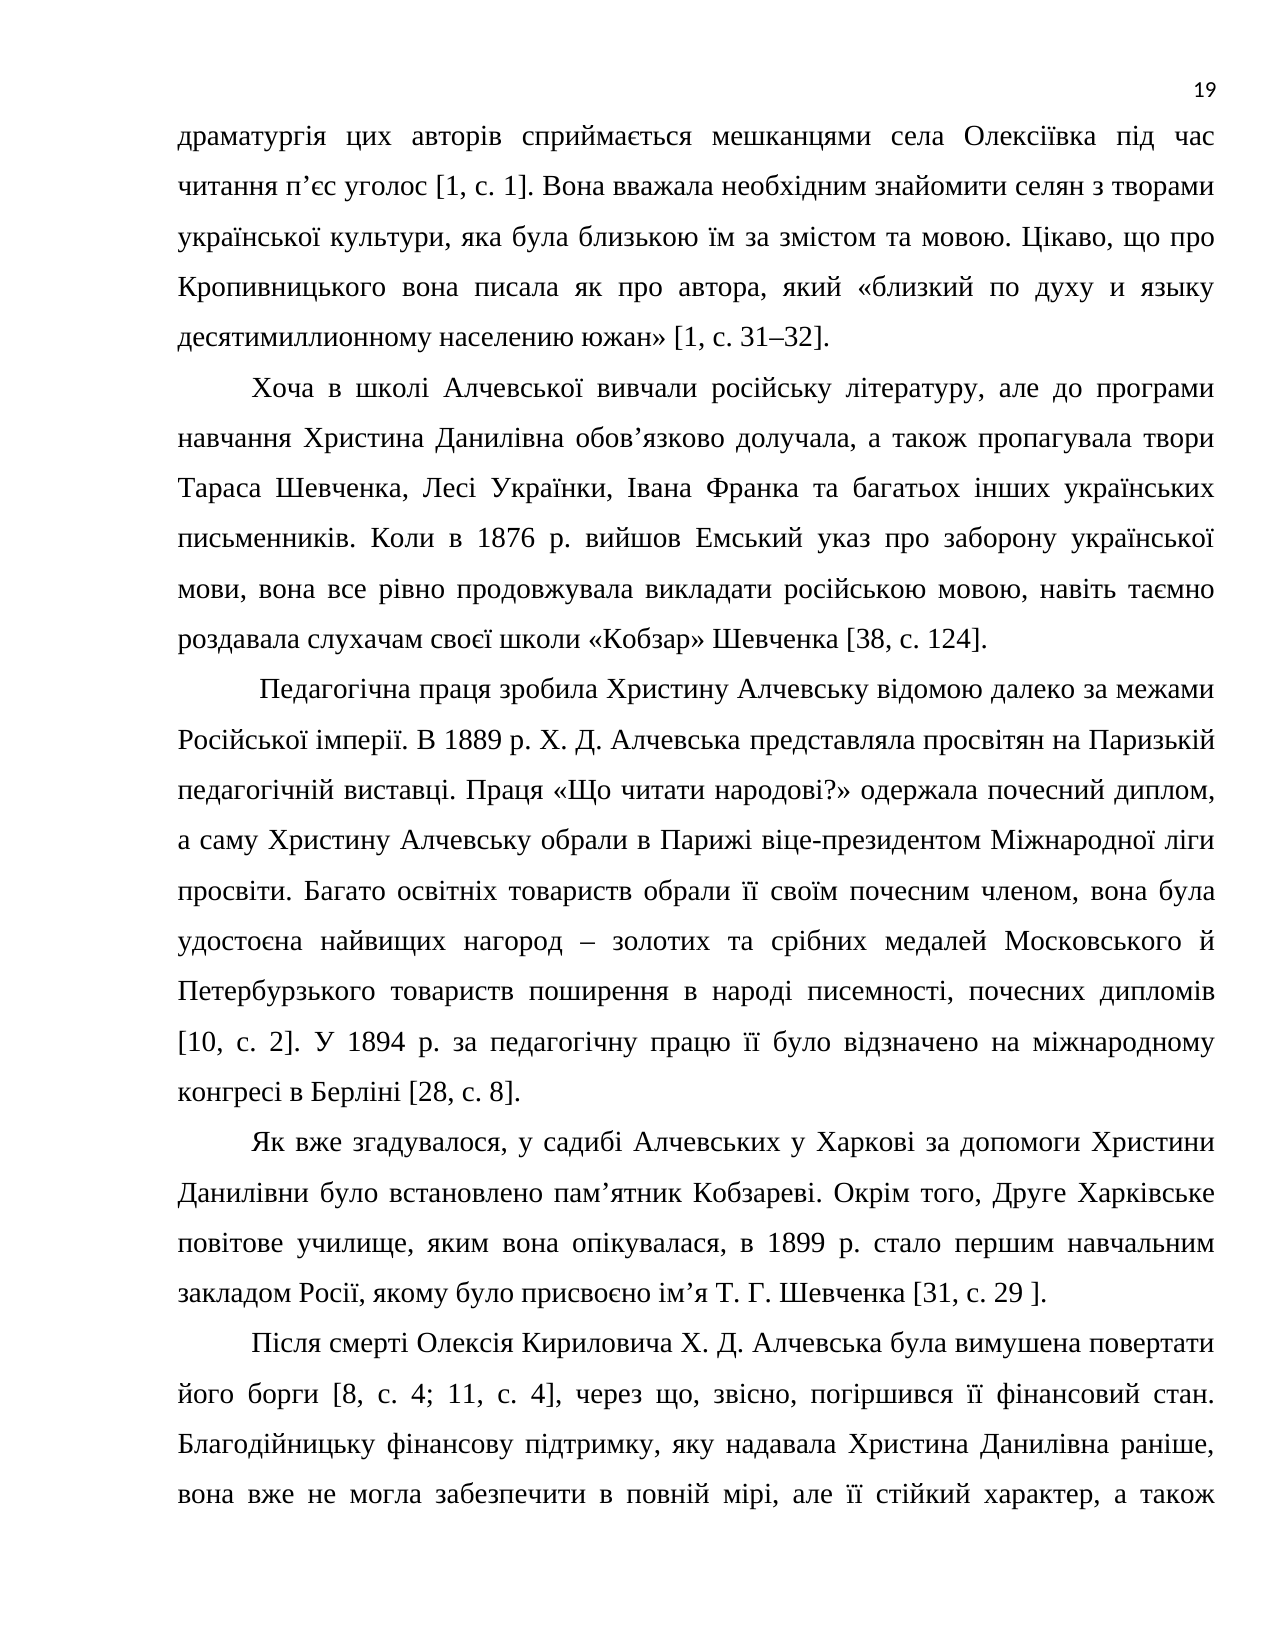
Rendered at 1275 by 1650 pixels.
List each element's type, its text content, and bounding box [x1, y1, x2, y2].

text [177, 1326, 1216, 1510]
text Педагогічна праця зробила Христину Алчевську відомою далеко за межами Російської імперії. В 1889 р. Х. Д. Алчевська представляла просвітян на Паризькій педагогічній виставці. Праця «Що читати народові?» одержала почесний диплом, а саму Христину Алчевську обрали в Парижі віце-президентом Міжнародної ліги просвіти. Багато освітніх товариств обрали її своїм почесним членом, вона була удостоєна найвищих нагород – золотих та срібних медалей Московського й Петербурзького товариств поширення в народі писемності, почесних дипломів [10, c. 2]. У 1894 р. за педагогічну працю її було відзначено на міжнародному конгресі в Берліні [28, с. 8]. [177, 672, 1216, 1108]
text Як вже згадувалося, у садибі Алчевських у Харкові за допомоги Христини Данилівни було встановлено пам’ятник Кобзареві. Окрім того, Друге Харківське повітове училище, яким вона опікувалася, в 1899 р. стало першим навчальним закладом Росії, якому було присвоєно ім’я Т. Г. Шевченка [31, c. 29 ]. [177, 1124, 1216, 1309]
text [177, 118, 1216, 353]
text Хоча в школі Алчевської вивчали російську літературу, але до програми навчання Христина Данилівна обов’язково долучала, а також пропагувала твори Тараса Шевченка, Лесі Українки, Івана Франка та багатьох інших українських письменників. Коли в 1876 р. вийшов Емський указ про заборону української мови, вона все рівно продовжувала викладати російською мовою, навіть таємно роздавала слухачам своєї школи «Кобзар» Шевченка [38, с. 124]. [177, 370, 1216, 655]
